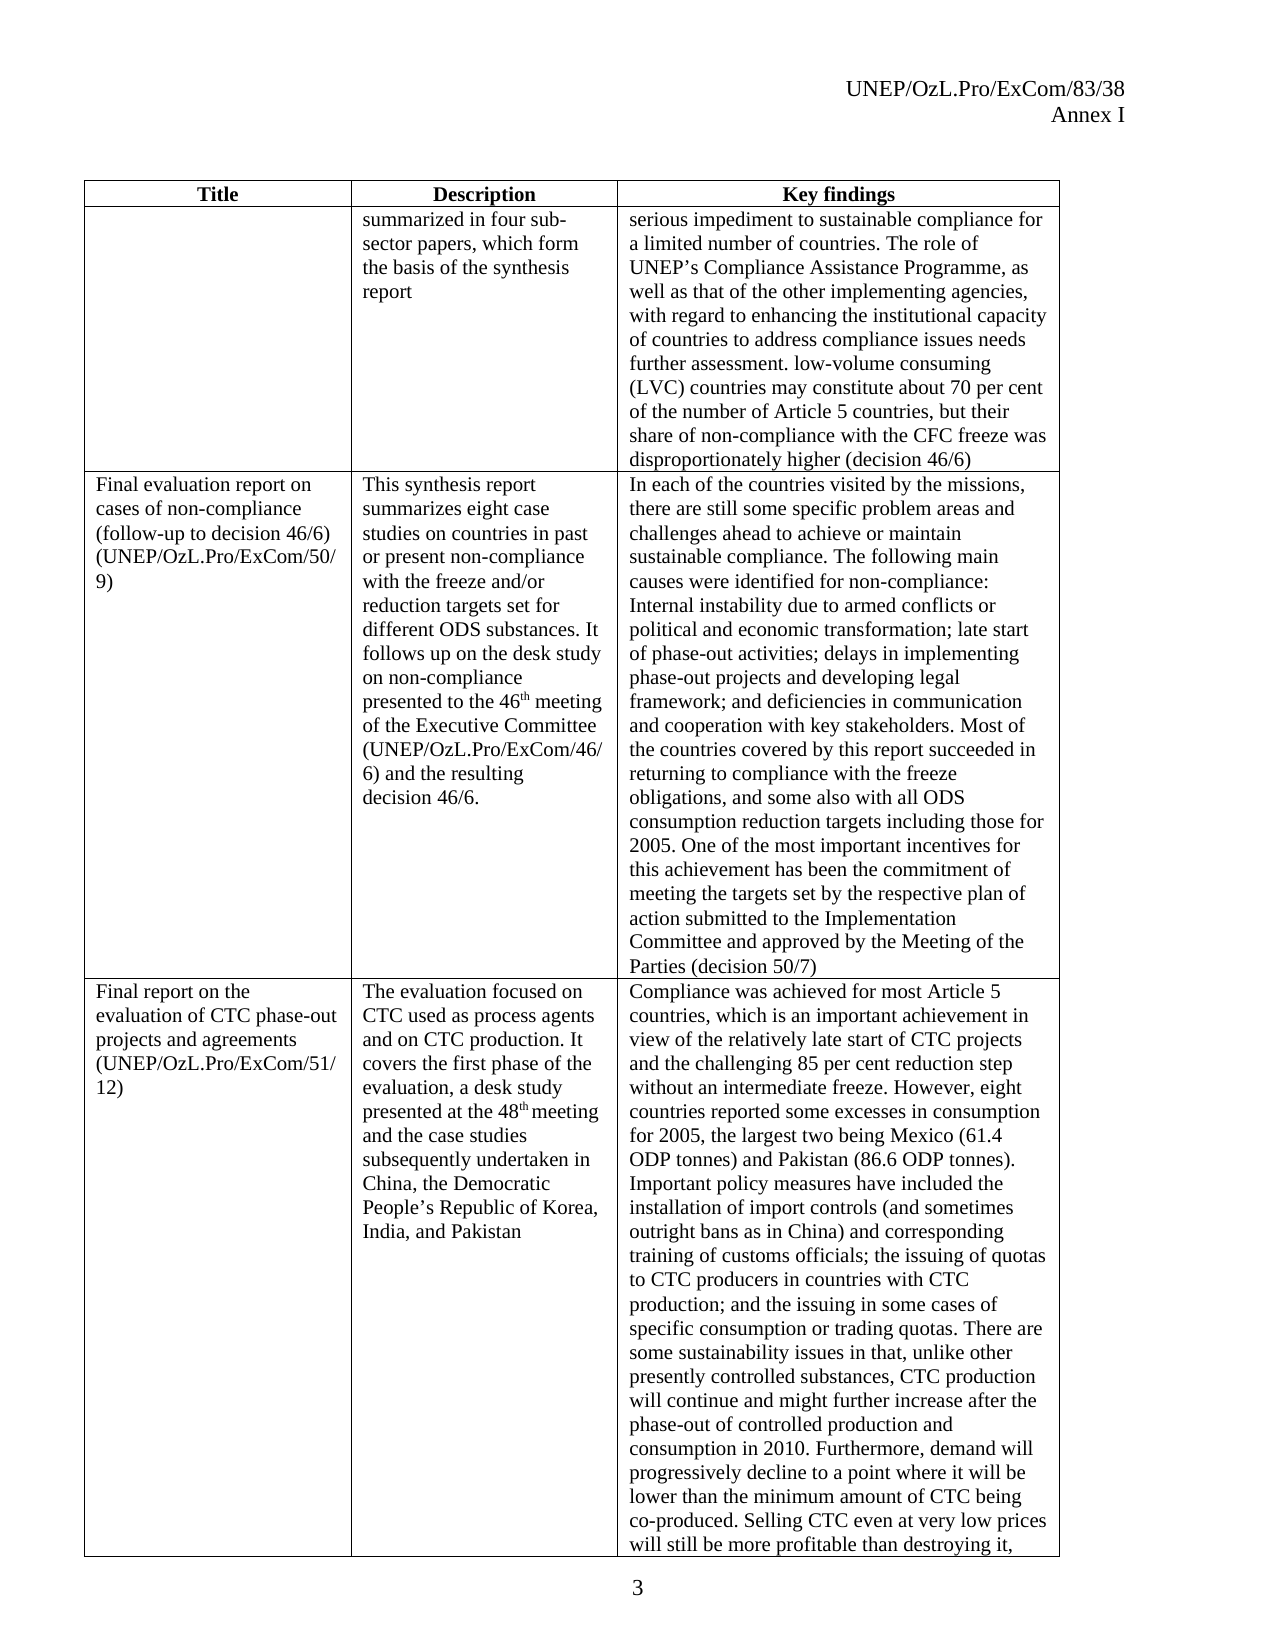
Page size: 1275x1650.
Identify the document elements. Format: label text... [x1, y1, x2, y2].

table_cell This synthesis report summarizes eight case studies on countries in past or present non-compliance with the freeze and/or reduction targets set for different ODS substances. It follows up on the desk study on non-compliance presented to the 46th meeting of the Executive Committee (UNEP/OzL.Pro/ExCom/46/6) and the resulting decision 46/6. [352, 472, 617, 978]
table_cell Final evaluation report on cases of non-compliance (follow-up to decision 46/6) (UNEP/OzL.Pro/ExCom/50/9) [85, 472, 351, 978]
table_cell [352, 207, 617, 471]
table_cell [85, 979, 351, 1556]
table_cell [618, 207, 1059, 471]
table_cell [352, 979, 617, 1556]
table_cell In each of the countries visited by the missions, there are still some specific problem areas and challenges ahead to achieve or maintain sustainable compliance. The following main causes were identified for non-compliance: Internal instability due to armed conflicts or political and economic transformation; late start of phase-out activities; delays in implementing phase-out projects and developing legal framework; and deficiencies in communication and cooperation with key stakeholders. Most of the countries covered by this report succeeded in returning to compliance with the freeze obligations, and some also with all ODS consumption reduction targets including those for 2005. One of the most important incentives for this achievement has been the commitment of meeting the targets set by the respective plan of action submitted to the Implementation Committee and approved by the Meeting of the Parties (decision 50/7) [618, 472, 1059, 978]
table_header Description [352, 181, 617, 206]
table_header Title [85, 181, 351, 206]
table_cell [85, 207, 351, 471]
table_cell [618, 979, 1059, 1556]
table_header Key findings [618, 181, 1059, 206]
